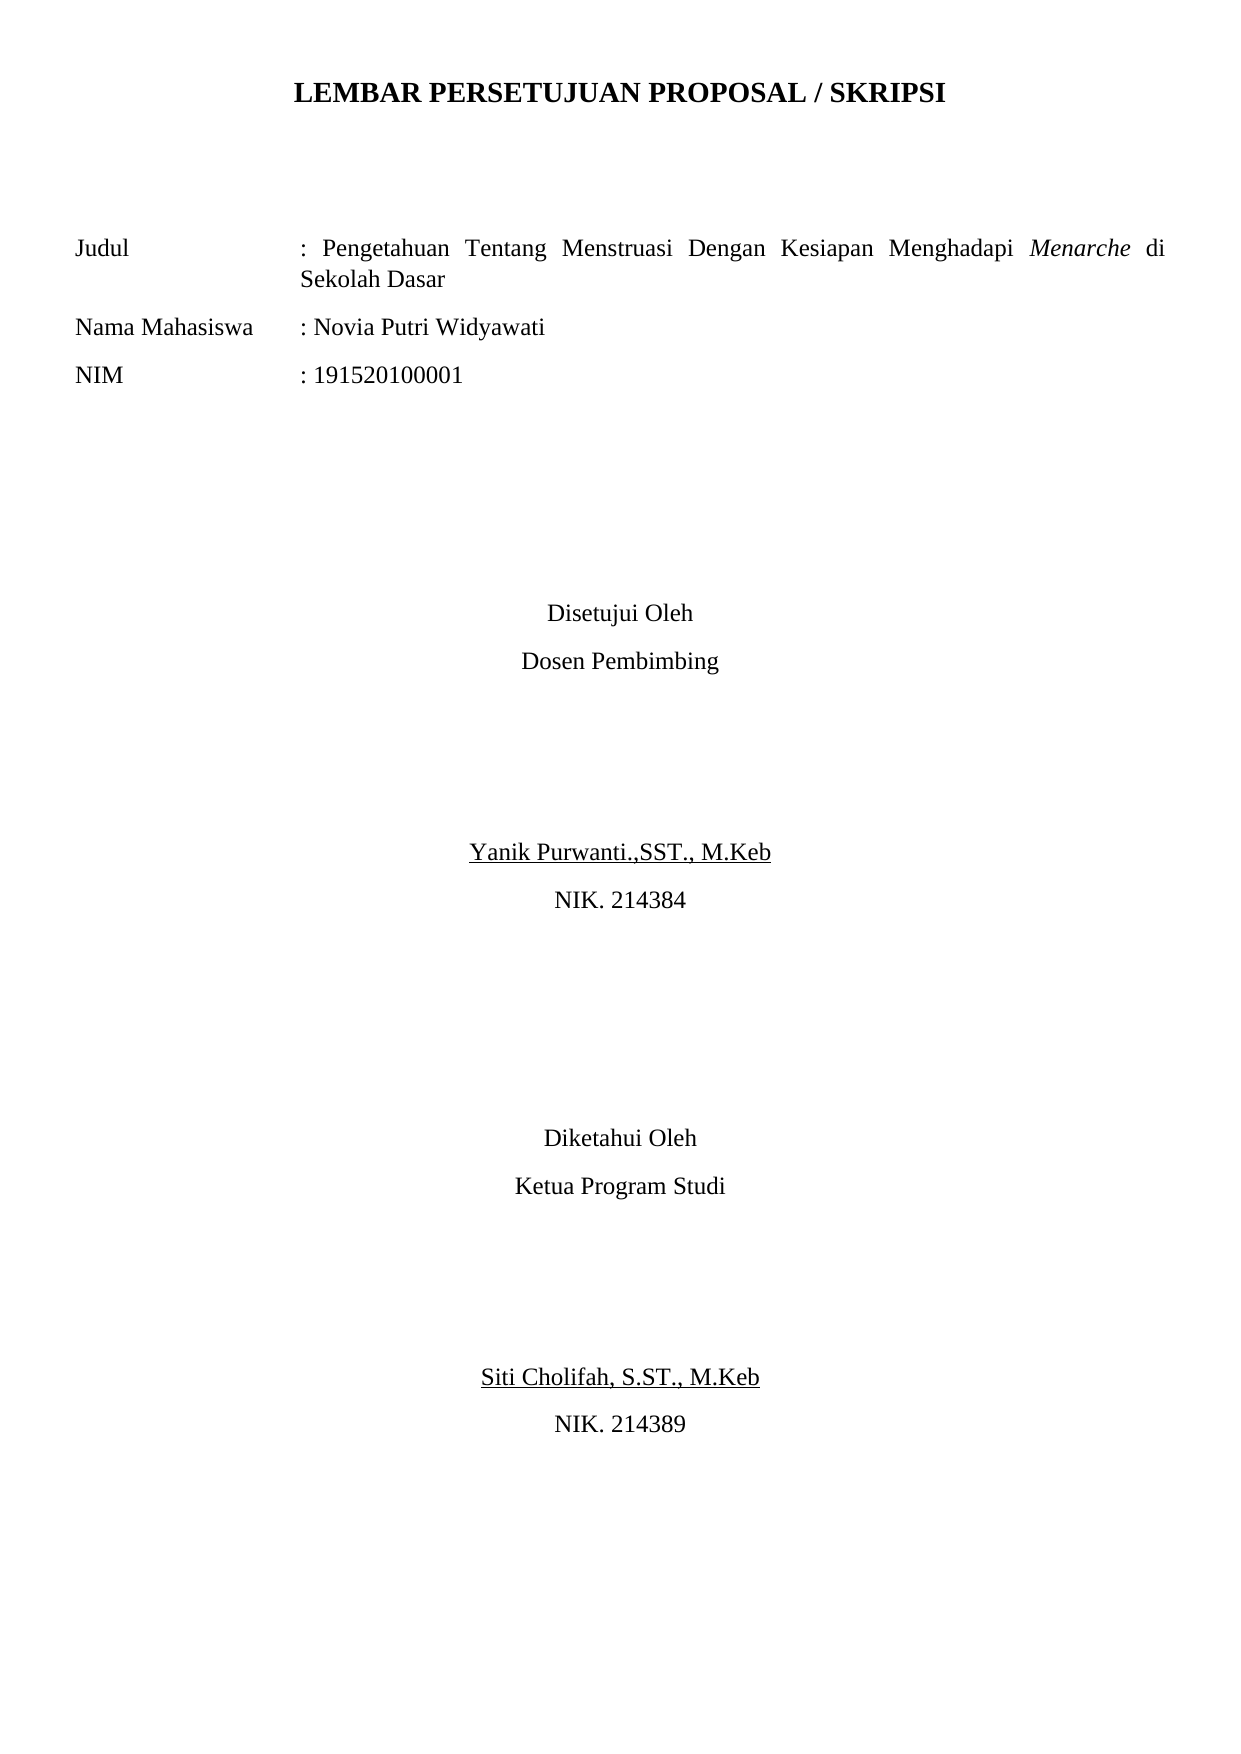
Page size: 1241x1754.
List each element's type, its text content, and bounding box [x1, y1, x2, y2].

text Judul : Pengetahuan Tentang Menstruasi Dengan Kesiapan Menghadapi Menarche di Sekolah Dasar [75, 233, 1165, 293]
text Ketua Program Studi [75, 1171, 1165, 1200]
text NIK. 214389 [75, 1409, 1165, 1438]
text Siti Cholifah, S.ST., M.Keb [75, 1362, 1165, 1391]
text Yanik Purwanti.,SST., M.Keb [75, 837, 1165, 866]
text Diketahui Oleh [75, 1123, 1165, 1152]
text Dosen Pembimbing [75, 646, 1165, 675]
text LEMBAR PERSETUJUAN PROPOSAL / SKRIPSI [75, 75, 1165, 108]
text Disetujui Oleh [75, 598, 1165, 627]
text NIM : 191520100001 [75, 360, 1165, 389]
text NIK. 214384 [75, 885, 1165, 913]
text Nama Mahasiswa : Novia Putri Widyawati [75, 312, 1165, 341]
